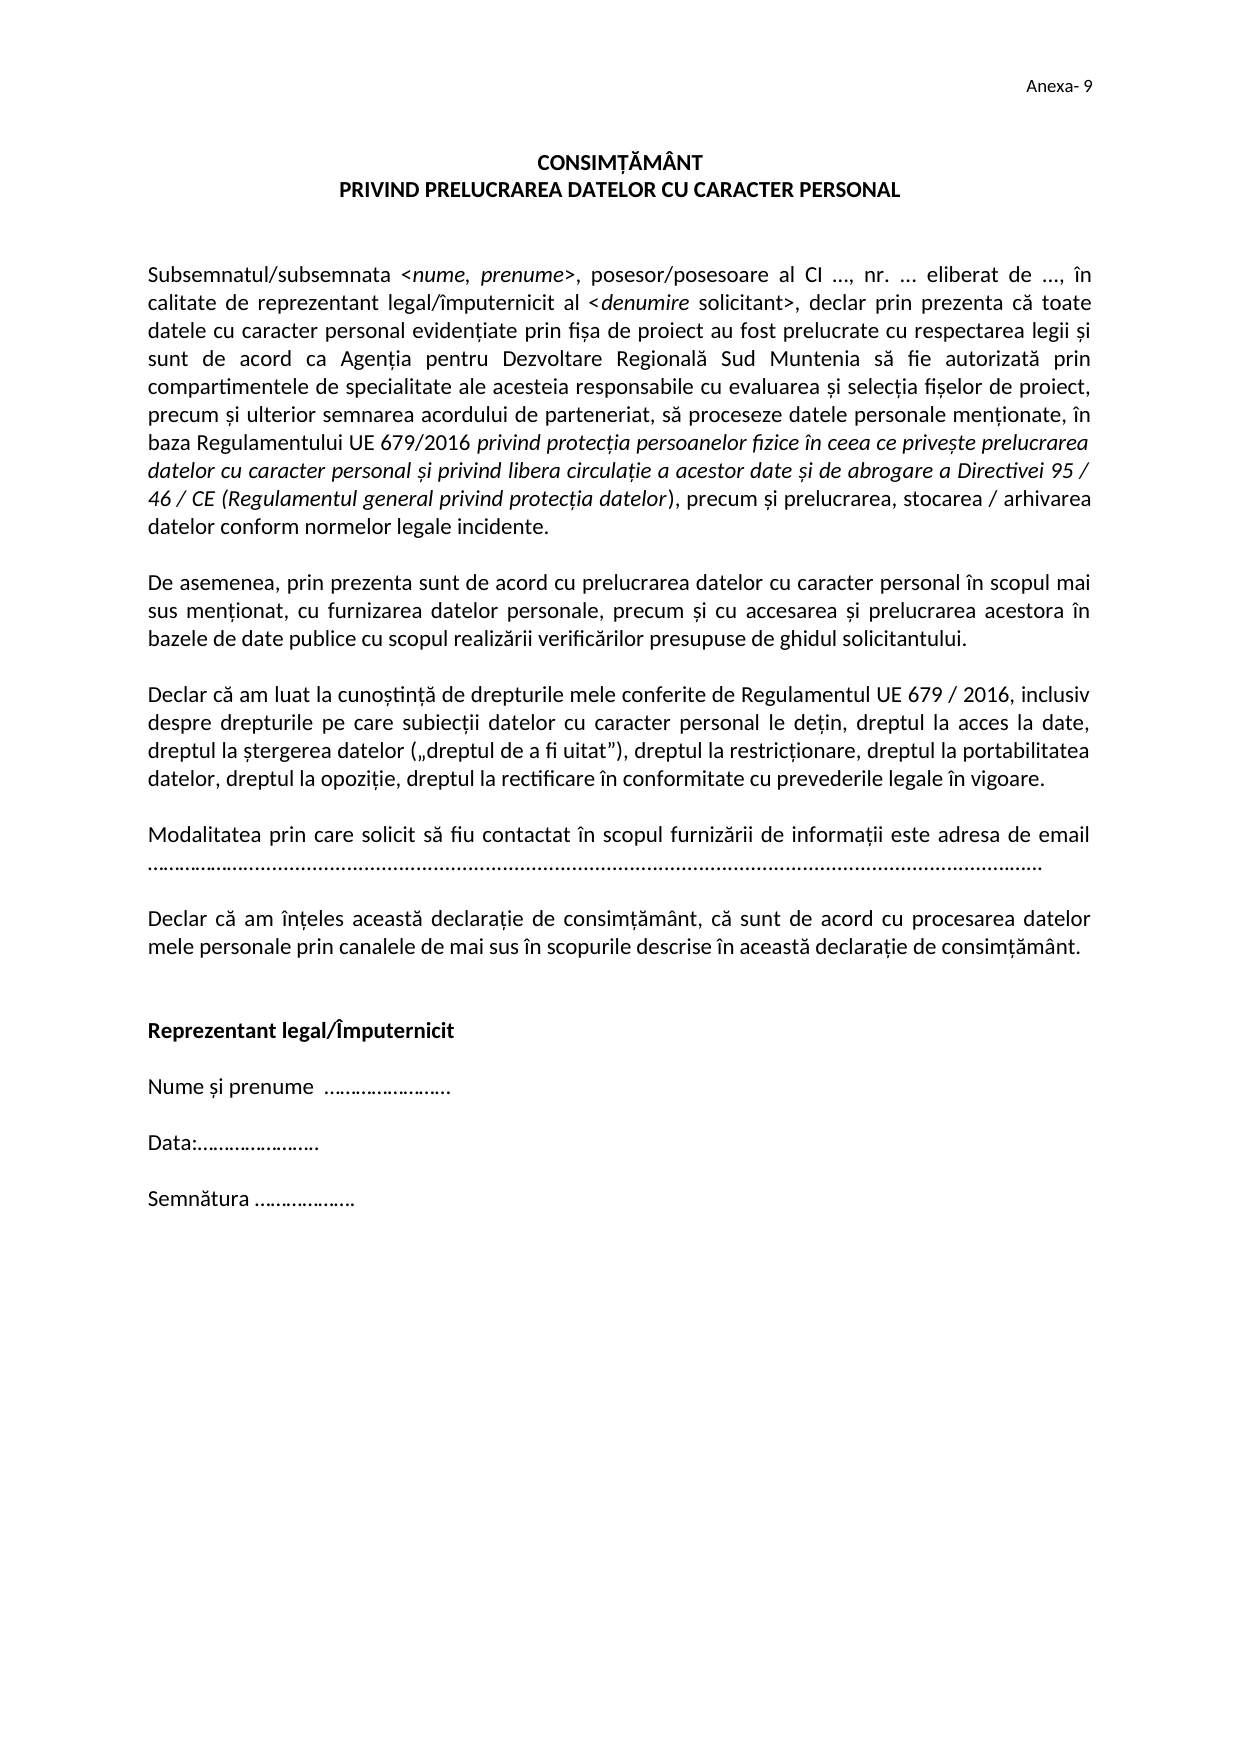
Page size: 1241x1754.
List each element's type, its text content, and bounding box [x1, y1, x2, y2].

text Data:………………….. [148, 1128, 1093, 1156]
text Semnătura ………………. [148, 1184, 1093, 1212]
text Subsemnatul/subsemnata <nume, prenume>, posesor/posesoare al CI …, nr. ... eliberat de ..., în calitate de reprezentant legal/împuternicit al <denumire solicitant>, declar prin prezenta că toate datele cu caracter personal evidențiate prin fișa de proiect au fost prelucrate cu respectarea legii și sunt de acord ca Agenția pentru Dezvoltare Regională Sud Muntenia să fie autorizată prin compartimentele de specialitate ale acesteia responsabile cu evaluarea și selecția fișelor de proiect, precum și ulterior semnarea acordului de parteneriat, să proceseze datele personale menționate, în baza Regulamentului UE 679/2016 privind protecția persoanelor fizice în ceea ce privește prelucrarea datelor cu caracter personal și privind libera circulație a acestor date și de abrogare a Directivei 95 / 46 / CE (Regulamentul general privind protecția datelor), precum și prelucrarea, stocarea / arhivarea datelor conform normelor legale incidente. [148, 260, 1093, 540]
text CONSIMȚĂMÂNT [148, 148, 1093, 176]
text PRIVIND PRELUCRAREA DATELOR CU CARACTER PERSONAL [148, 176, 1093, 204]
text Declar că am înțeles această declarație de consimțământ, că sunt de acord cu procesarea datelor mele personale prin canalele de mai sus în scopurile descrise în această declarație de consimțământ. [148, 904, 1093, 960]
text Reprezentant legal/Împuternicit [148, 1016, 1093, 1044]
text Declar că am luat la cunoștință de drepturile mele conferite de Regulamentul UE 679 / 2016, inclusiv despre drepturile pe care subiecții datelor cu caracter personal le dețin, dreptul la acces la date, dreptul la ștergerea datelor („dreptul de a fi uitat”), dreptul la restricționare, dreptul la portabilitatea datelor, dreptul la opoziție, dreptul la rectificare în conformitate cu prevederile legale în vigoare. [148, 680, 1093, 792]
text Nume și prenume …………………… [148, 1072, 1093, 1100]
text De asemenea, prin prezenta sunt de acord cu prelucrarea datelor cu caracter personal în scopul mai sus menționat, cu furnizarea datelor personale, precum și cu accesarea și prelucrarea acestora în bazele de date publice cu scopul realizării verificărilor presupuse de ghidul solicitantului. [148, 568, 1093, 652]
text Modalitatea prin care solicit să fiu contactat în scopul furnizării de informații este adresa de email ……………….....................................................................................................................................…... [148, 820, 1093, 876]
